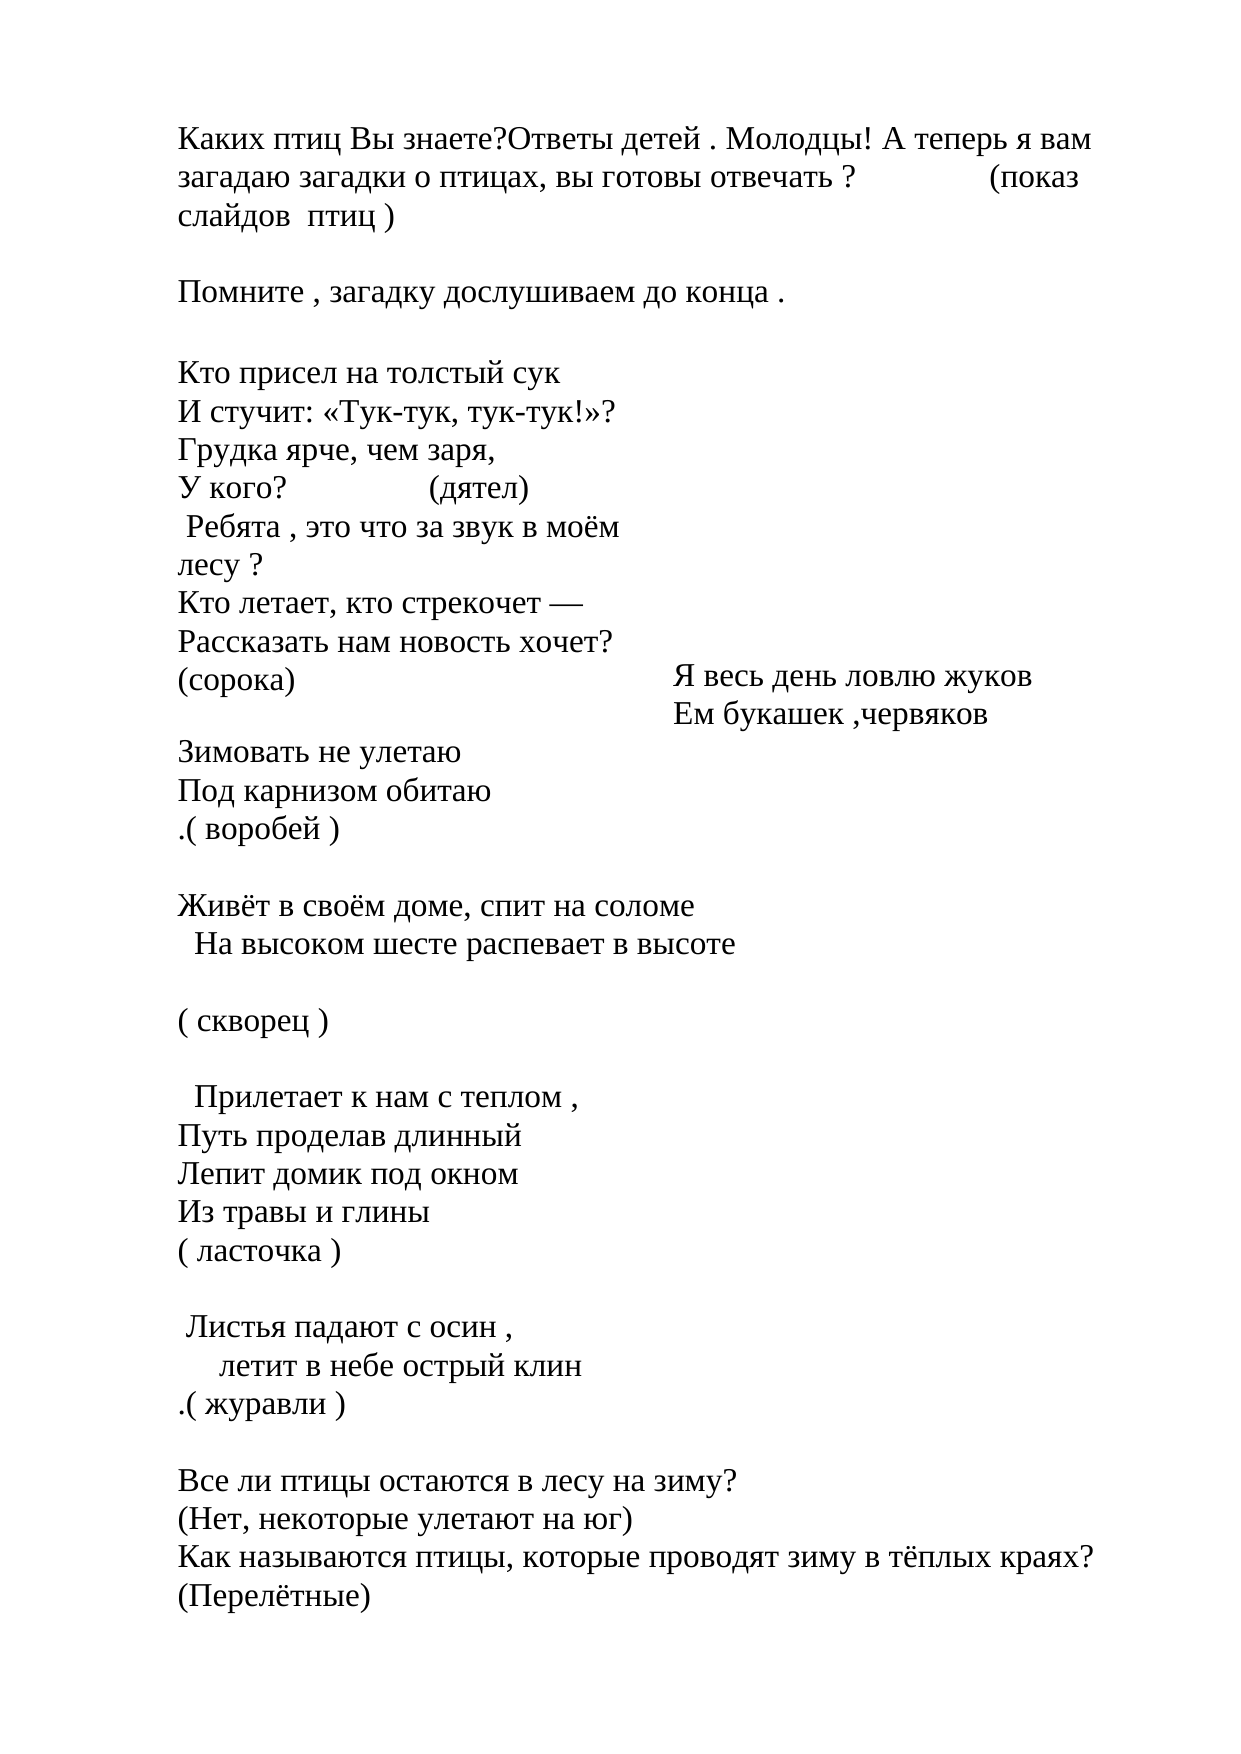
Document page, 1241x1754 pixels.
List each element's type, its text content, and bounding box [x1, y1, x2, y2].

table_cell И стучит: «Тук-тук, тук-тук!»? [177, 391, 654, 429]
text летит в небе острый клин [177, 1345, 1152, 1383]
text Как называются птицы, которые проводят зиму в тёплых краях? [177, 1536, 1152, 1575]
text Из травы и глины [177, 1191, 1152, 1230]
text Помните , загадку дослушиваем до конца . [177, 271, 1152, 310]
text Живёт в своём доме, спит на соломе [177, 885, 1152, 923]
text Каких птиц Вы знаете?Ответы детей . Молодцы! А теперь я вам загадаю загадки о птицах, вы готовы отвечать ? (показ слайдов птиц ) [177, 118, 1152, 233]
text Ем букашек ,червяков [177, 693, 1152, 731]
table_cell Грудка ярче, чем заря, [177, 430, 654, 468]
text Лепит домик под окном [177, 1153, 1152, 1191]
text Путь проделав длинный [177, 1115, 1152, 1153]
table_header Кто присел на толстый сук [177, 353, 654, 391]
text Зимовать не улетаю [177, 731, 1152, 770]
text На высоком шесте распевает в высоте [177, 923, 1152, 961]
text (Перелётные) [177, 1575, 1152, 1613]
text Под карнизом обитаю [177, 770, 1152, 808]
text Все ли птицы остаются в лесу на зиму? [177, 1460, 1152, 1498]
text (Нет, некоторые улетают на юг) [177, 1498, 1152, 1536]
table_cell У кого? (дятел) Ребята , это что за звук в моём лесу ? [177, 468, 654, 583]
text Прилетает к нам с теплом , [177, 1076, 1152, 1115]
table_cell Рассказать нам новость хочет? (сорока) [177, 621, 654, 698]
text ( скворец ) [177, 1000, 1152, 1038]
text Я весь день ловлю жуков [654, 655, 1152, 693]
text .( воробей ) [177, 808, 1152, 846]
table_cell Кто летает, кто стрекочет — [177, 583, 654, 621]
text ( ласточка ) [177, 1230, 1152, 1268]
text .( журавли ) [177, 1383, 1152, 1421]
text Листья падают с осин , [177, 1306, 1152, 1345]
